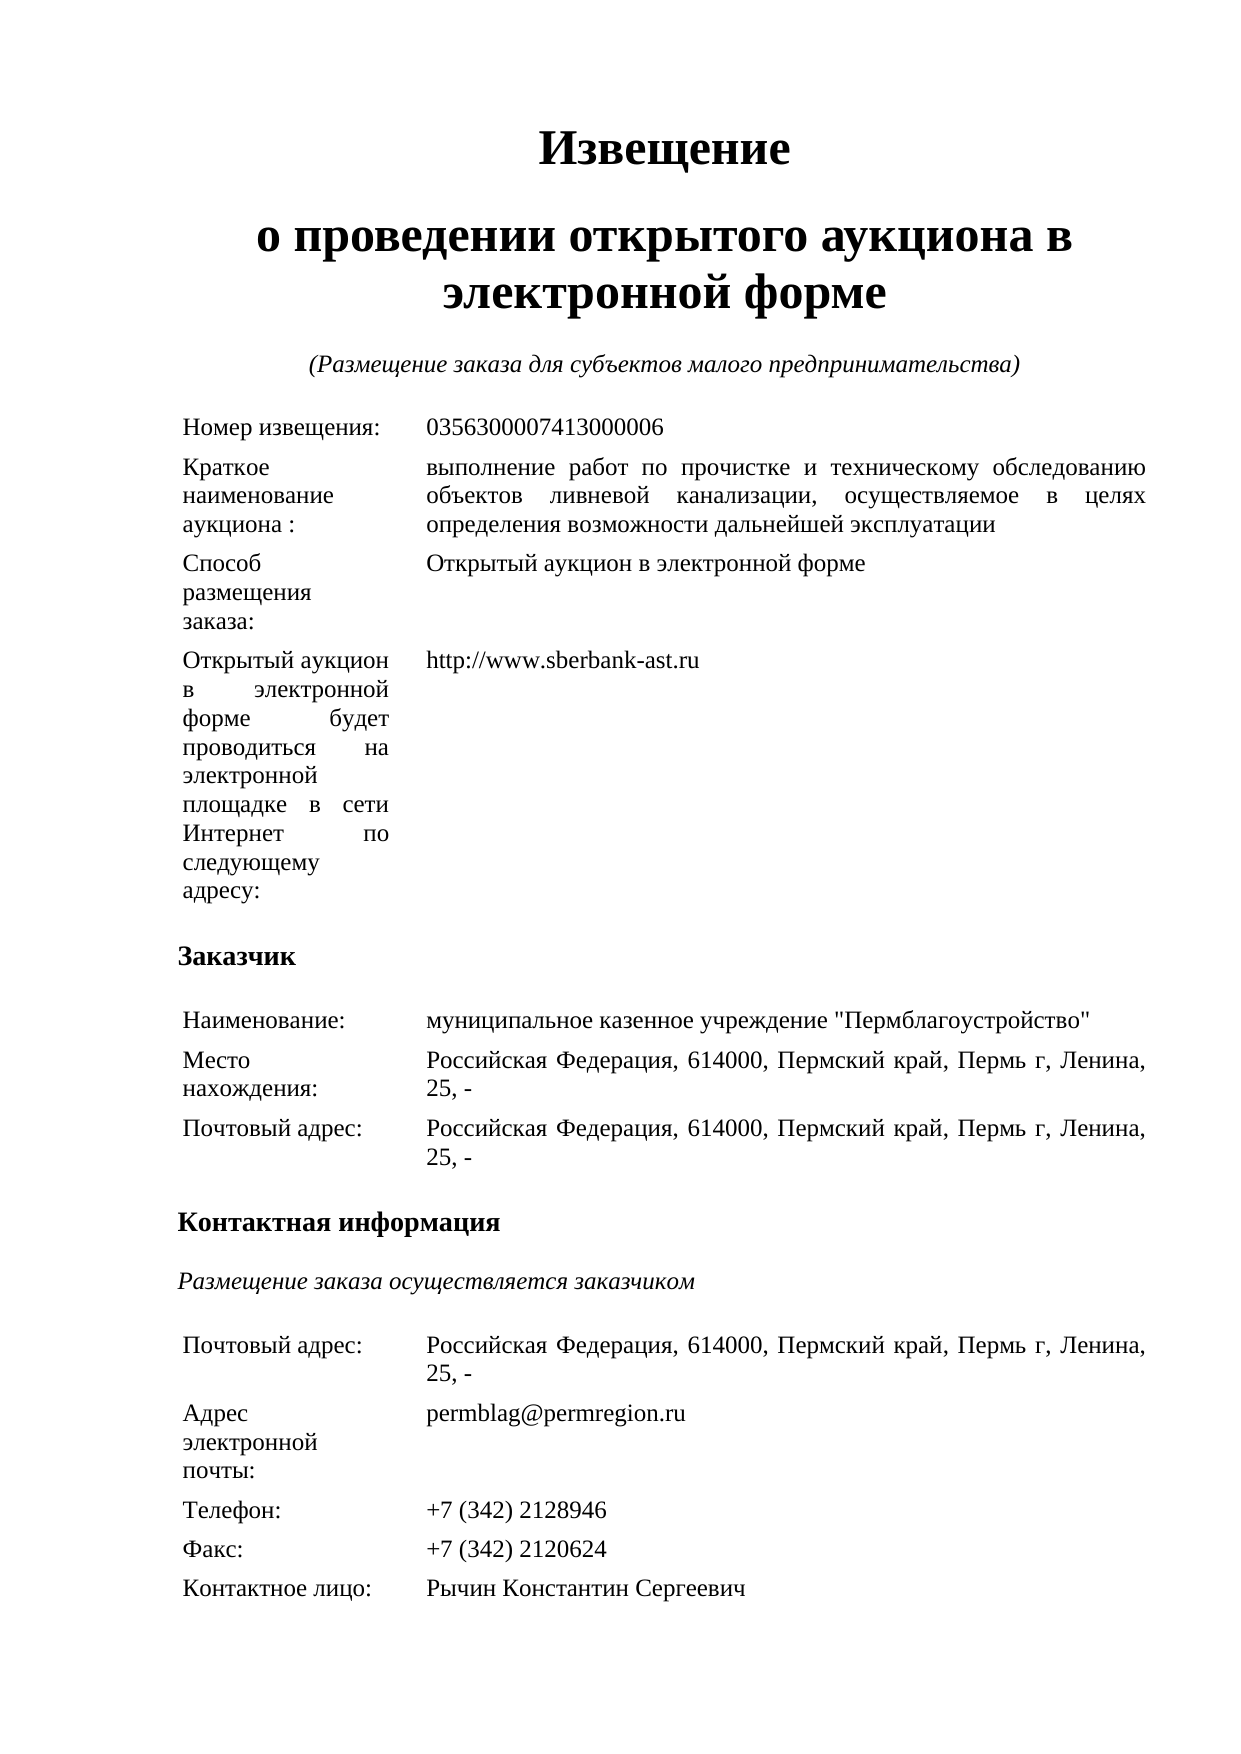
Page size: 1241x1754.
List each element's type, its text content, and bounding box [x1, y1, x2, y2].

text Заказчик [177, 938, 1152, 971]
table_cell +7 (342) 2128946 [421, 1489, 1152, 1529]
text Контактная информация [177, 1205, 1152, 1237]
table_cell Факс: [177, 1529, 421, 1568]
table_header муниципальное казенное учреждение "Пермблагоустройство" [421, 1000, 1152, 1039]
table_cell http://www.sberbank-ast.ru [421, 640, 1152, 909]
table_header Наименование: [177, 1000, 421, 1039]
table_header 0356300007413000006 [421, 407, 1152, 446]
table_cell Место нахождения: [177, 1040, 421, 1108]
table_cell Способ размещения заказа: [177, 543, 421, 640]
table_cell Почтовый адрес: [177, 1108, 421, 1176]
table_cell permblag@permregion.ru [421, 1393, 1152, 1489]
table_cell Рычин Константин Сергеевич [421, 1568, 1152, 1607]
text Извещение [177, 118, 1152, 176]
table_header Почтовый адрес: [177, 1324, 421, 1392]
table_cell Адрес электронной почты: [177, 1393, 421, 1489]
table_cell Открытый аукцион в электронной форме [421, 543, 1152, 640]
table_cell Открытый аукцион в электронной форме будет проводиться на электронной площадке в сети Интернет по следующему адресу: [177, 640, 421, 909]
table_cell Краткое наименование аукциона : [177, 446, 421, 543]
table_cell Российская Федерация, 614000, Пермский край, Пермь г, Ленина, 25, - [421, 1108, 1152, 1176]
text Размещение заказа осуществляется заказчиком [177, 1266, 1152, 1295]
table_cell Телефон: [177, 1489, 421, 1529]
table_cell Контактное лицо: [177, 1568, 421, 1607]
table_cell Российская Федерация, 614000, Пермский край, Пермь г, Ленина, 25, - [421, 1040, 1152, 1108]
table_header Номер извещения: [177, 407, 421, 446]
table_cell выполнение работ по прочистке и техническому обследованию объектов ливневой канализации, осуществляемое в целях определения возможности дальнейшей эксплуатации [421, 446, 1152, 543]
text (Размещение заказа для субъектов малого предпринимательства) [177, 349, 1152, 378]
table_header Российская Федерация, 614000, Пермский край, Пермь г, Ленина, 25, - [421, 1324, 1152, 1392]
table_cell +7 (342) 2120624 [421, 1529, 1152, 1568]
text о проведении открытого аукциона в электронной форме [177, 205, 1152, 320]
